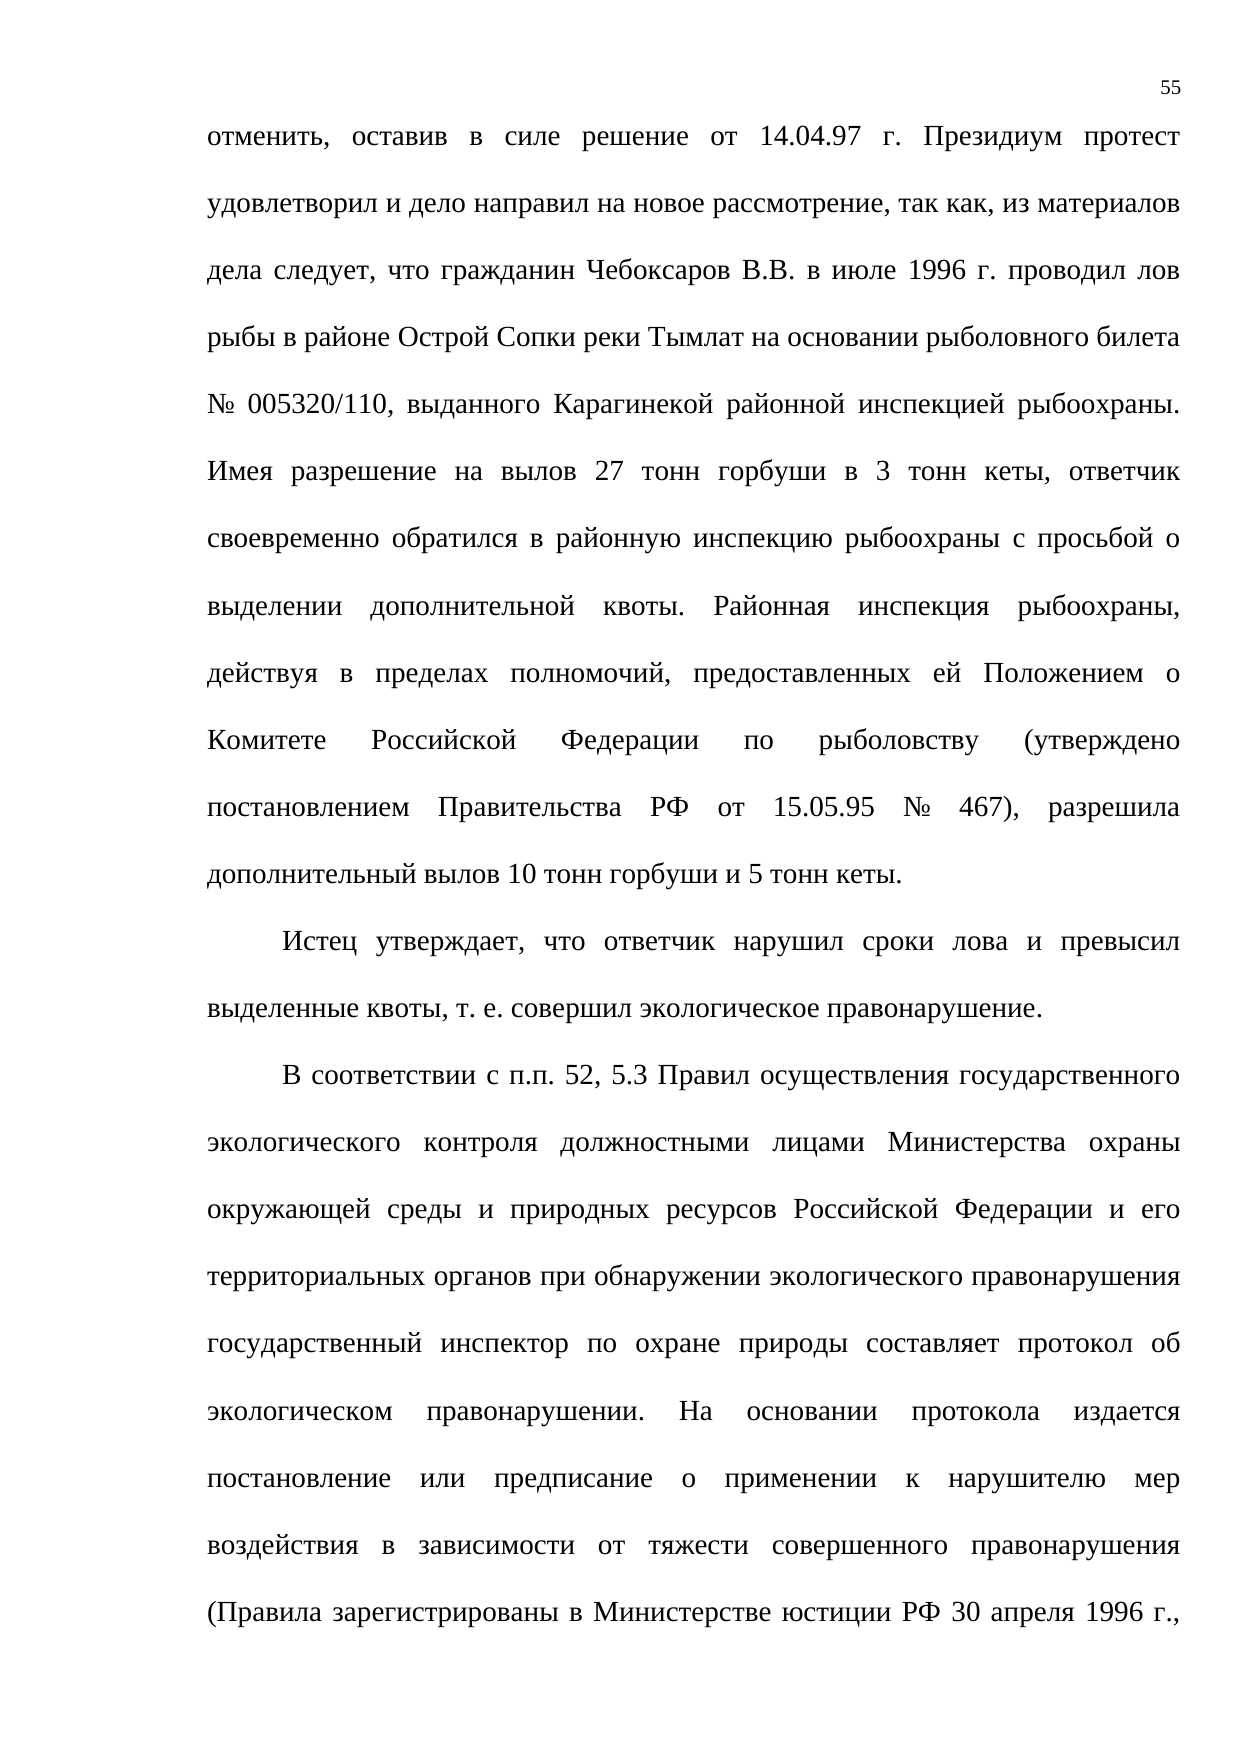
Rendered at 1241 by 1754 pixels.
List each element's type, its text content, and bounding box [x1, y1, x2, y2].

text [207, 118, 1181, 889]
text Истец утверждает, что ответчик нарушил сроки лова и превысил выделенные квоты, т. е. совершил экологическое правонарушение. [207, 923, 1181, 1024]
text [207, 1057, 1181, 1627]
